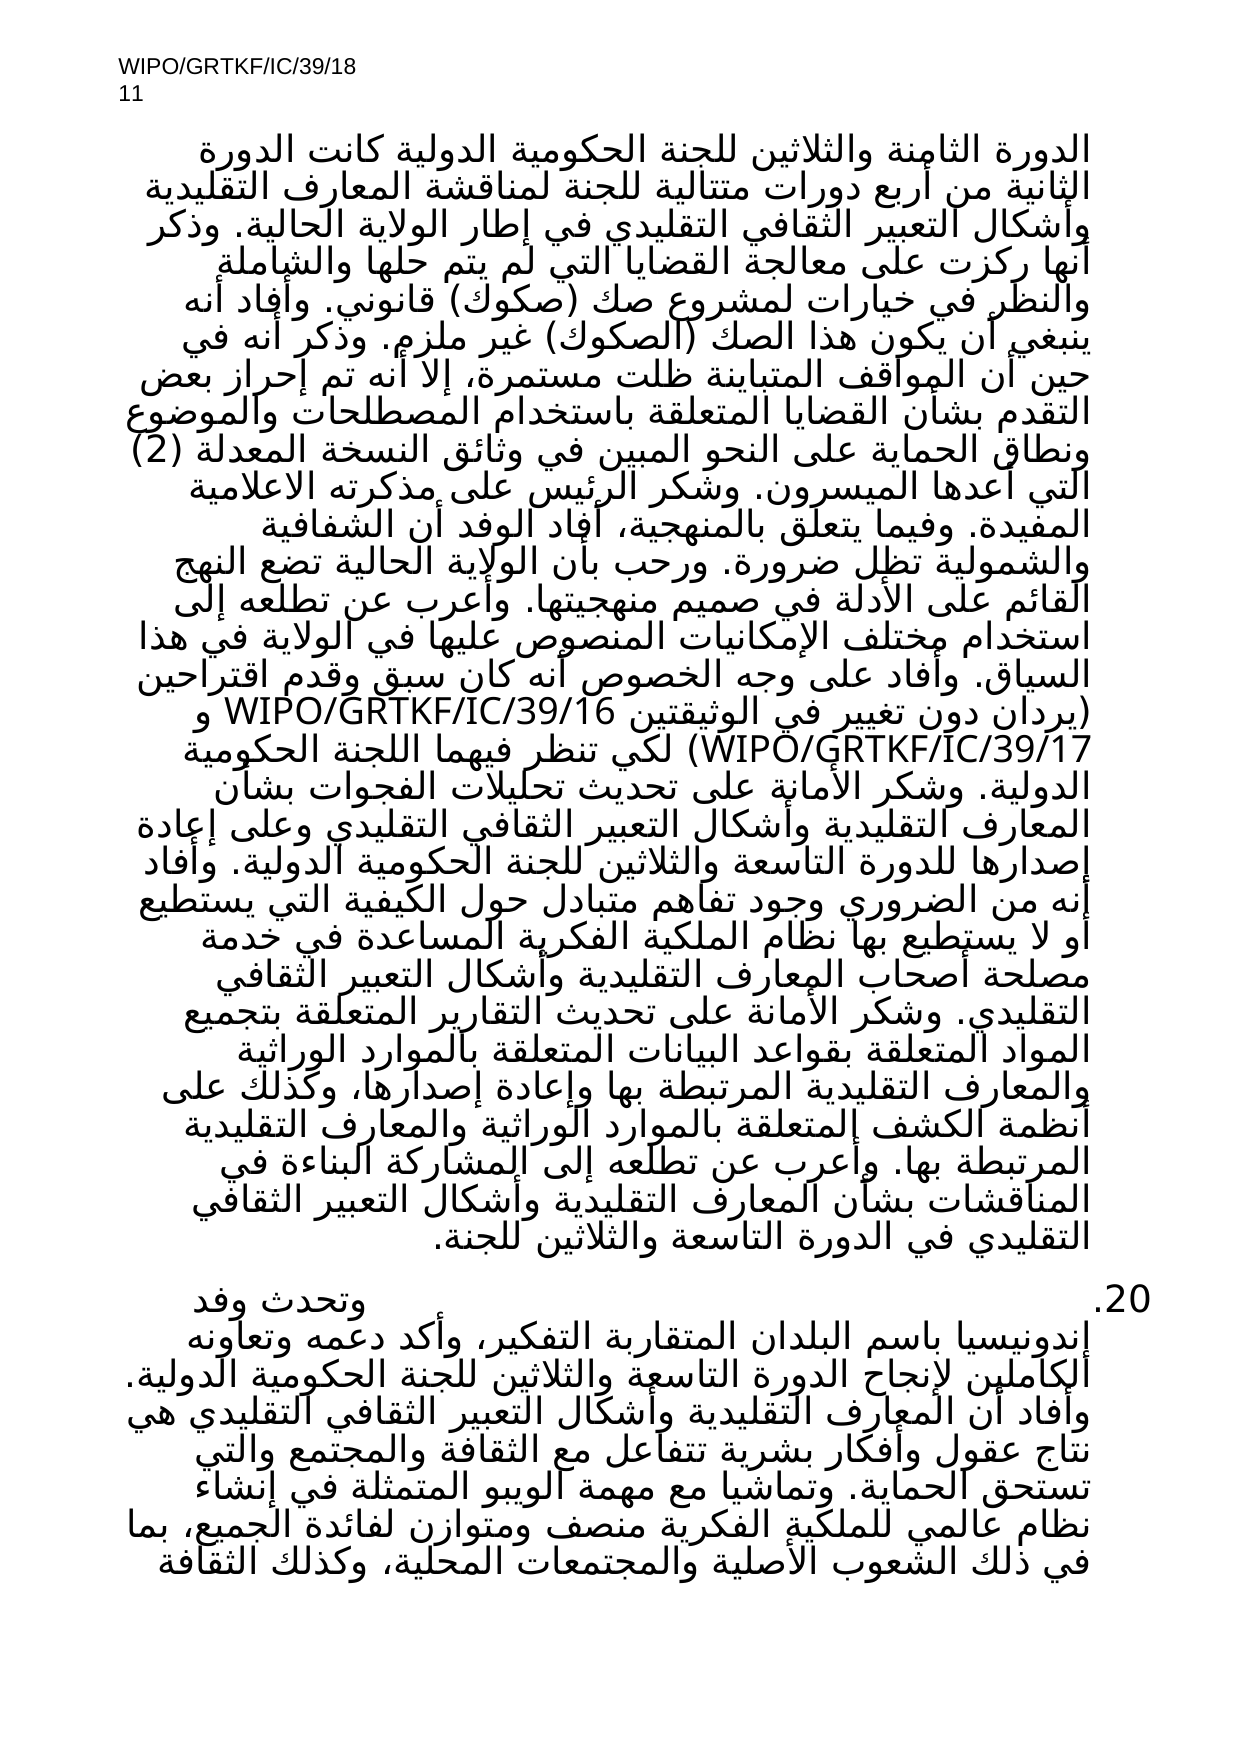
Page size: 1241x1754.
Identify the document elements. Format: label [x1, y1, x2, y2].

text [118, 132, 1093, 1257]
text [118, 1282, 1093, 1582]
